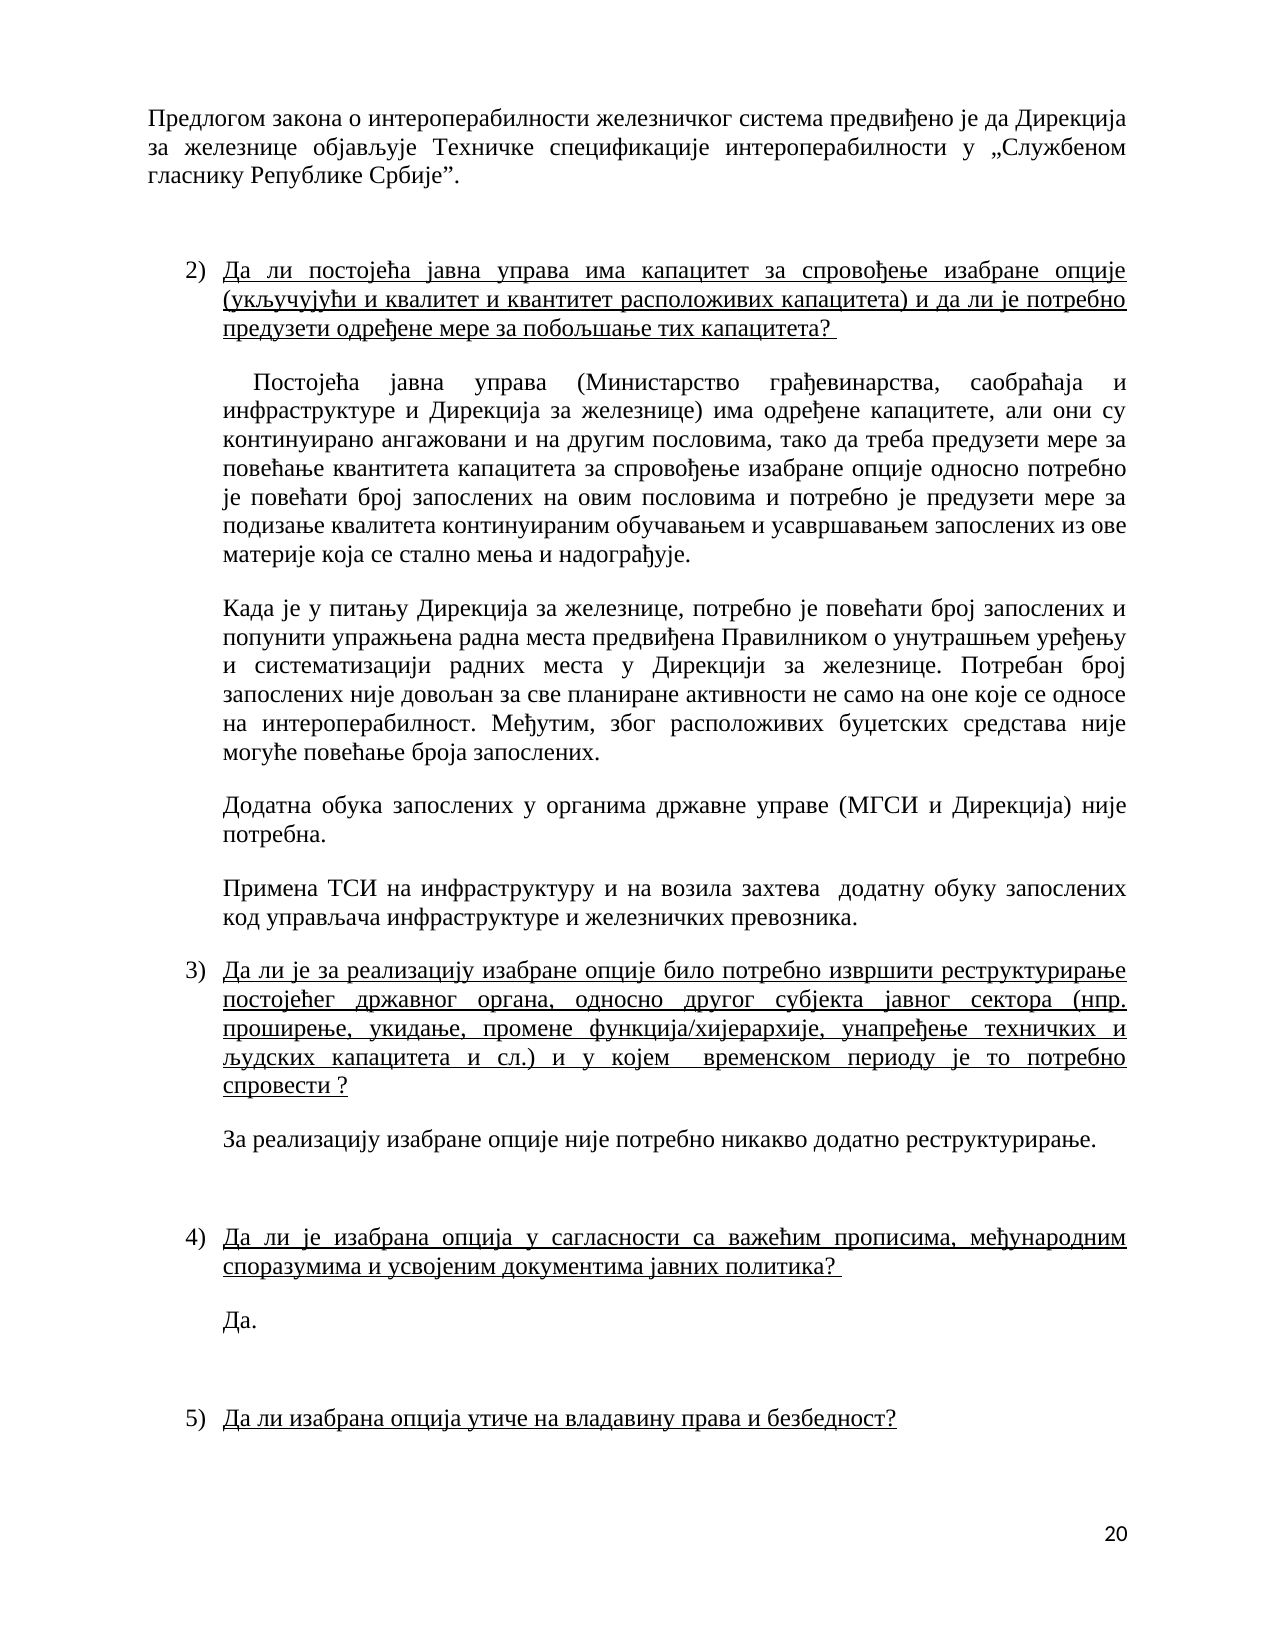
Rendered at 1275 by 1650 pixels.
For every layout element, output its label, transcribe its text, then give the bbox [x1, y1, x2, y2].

text Да. [223, 1305, 1127, 1333]
text Примена ТСИ на инфраструктуру и на возила захтева додатну обуку запослених код управљача инфраструктуре и железничких превозника. [223, 873, 1127, 931]
list Да ли постојећа јавна управа има капацитет за спровођење изабране опције (укључујући и квалитет и квантитет расположивих капацитета) и да ли је потребно предузети одређене мере за побољшање тих капацитета? [185, 256, 1127, 342]
text Додатна обука запослених у органима државне управе (МГСИ и Дирекција) није потребна. [223, 791, 1127, 848]
text Постојећа јавна управа (Министарство грађевинарства, саобраћаја и инфраструктуре и Дирекција за железнице) има одређене капацитете, али они су континуирано ангажовани и на другим пословима, тако да треба предузети мере за повећање квантитета капацитета за спровођење изабране опције односно потребно је повећати број запослених на овим пословима и потребно је предузети мере за подизање квалитета континуираним обучавањем и усавршавањем запослених из ове материје која се стално мења и надограђује. [223, 367, 1127, 568]
list Да ли је за реализацију изабране опције било потребно извршити реструктурирање постојећег државног органа, односно другог субјекта јавног сектора (нпр. проширење, укидање, промене функција/хијерархије, унапређење техничких и људских капацитета и сл.) и у којем временском периоду је то потребно спровести ? [185, 956, 1127, 1099]
text Када је у питању Дирекција за железнице, потребно је повећати број запослених и попунити упражњена радна места предвиђена Правилником о унутрашњем уређењу и систематизацији радних места у Дирекцији за железнице. Потребан број запослених није довољан за све планиране активности не само на оне које се односе на интероперабилност. Међутим, због расположивих буџетских средстава није могуће повећање броја запослених. [223, 593, 1127, 766]
text За реализацију изабране опције није потребно никакво додатно реструктурирање. [223, 1124, 1127, 1153]
list Да ли је изабрана опција у сагласности са важећим прописима, међународним споразумима и усвојеним документима јавних политика? [185, 1222, 1127, 1280]
text Предлогом закона о интероперабилности железничког система предвиђено је да Дирекција за железнице објављује Tехничке спецификације интероперабилности у „Службеном гласнику Републике Србије”. [148, 103, 1127, 189]
list Да ли изабрана опција утиче на владавину права и безбедност? [185, 1403, 1127, 1431]
